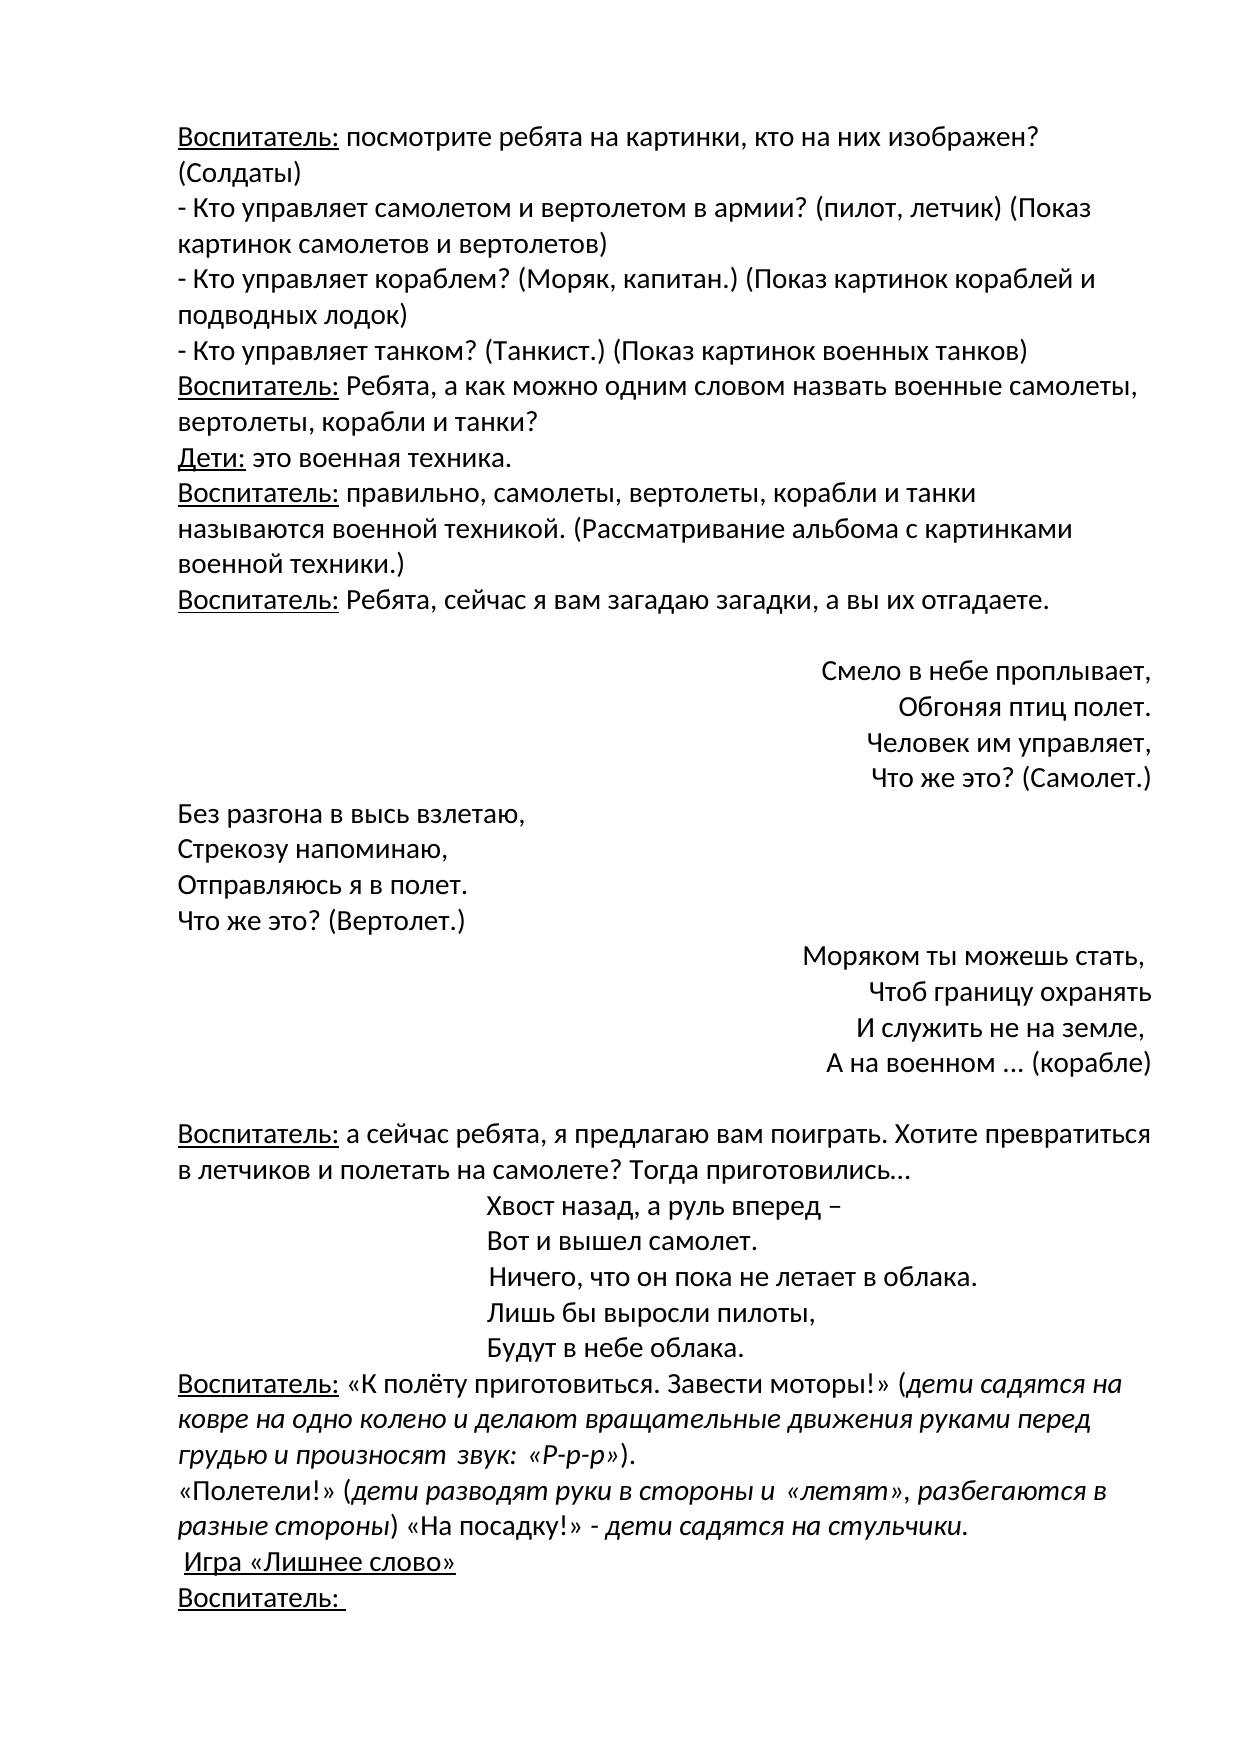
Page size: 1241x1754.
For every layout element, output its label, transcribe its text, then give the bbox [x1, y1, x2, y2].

text Без разгона в высь взлетаю, [177, 795, 1152, 831]
text Что же это? (Вертолет.) [177, 902, 1152, 937]
text - Кто управляет танком? (Танкист.) (Показ картинок военных танков) [177, 332, 1152, 367]
text Вот и вышел самолет. [177, 1222, 1152, 1258]
text Воспитатель: «К полёту приготовиться. Завести моторы!» (дети садятся на ковре на одно колено и делают вращательные движения руками перед грудью и произносят звук: «Р-р-р»). [177, 1365, 1152, 1472]
text Что же это? (Самолет.) [177, 759, 1152, 795]
text Моряком ты можешь стать, Чтоб границу охранять И служить не на земле, А на военном ... (корабле) [177, 937, 1152, 1080]
text Человек им управляет, [177, 724, 1152, 759]
text Смело в небе проплывает, [177, 652, 1152, 688]
text Воспитатель: посмотрите ребята на картинки, кто на них изображен? (Солдаты) [177, 118, 1152, 189]
text - Кто управляет самолетом и вертолетом в армии? (пилот, летчик) (Показ картинок самолетов и вертолетов) [177, 189, 1152, 261]
text Воспитатель: Ребята, сейчас я вам загадаю загадки, а вы их отгадаете. [177, 581, 1152, 617]
text Обгоняя птиц полет. [177, 688, 1152, 724]
text Воспитатель: правильно, самолеты, вертолеты, корабли и танки называются военной техникой. (Рассматривание альбома с картинками военной техники.) [177, 474, 1152, 581]
text Лишь бы выросли пилоты, [177, 1294, 1152, 1329]
text Воспитатель: Ребята, а как можно одним словом назвать военные самолеты, вертолеты, корабли и танки? [177, 367, 1152, 439]
text Отправляюсь я в полет. [177, 866, 1152, 902]
text Воспитатель: [177, 1579, 1152, 1614]
text Хвост назад, а руль вперед – [177, 1187, 1152, 1222]
text - Кто управляет кораблем? (Моряк, капитан.) (Показ картинок кораблей и подводных лодок) [177, 261, 1152, 332]
text Ничего, что он пока не летает в облака. [177, 1258, 1152, 1294]
text Дети: это военная техника. [177, 439, 1152, 474]
text Стрекозу напоминаю, [177, 831, 1152, 866]
text «Полетели!» (дети разводят руки в стороны и «летят», разбегаются в разные стороны) «На посадку!» - дети садятся на стульчики. [177, 1472, 1152, 1543]
text Воспитатель: а сейчас ребята, я предлагаю вам поиграть. Хотите превратиться в летчиков и полетать на самолете? Тогда приготовились… [177, 1116, 1152, 1187]
text Будут в небе облака. [177, 1329, 1152, 1365]
text Игра «Лишнее слово» [177, 1543, 1152, 1579]
